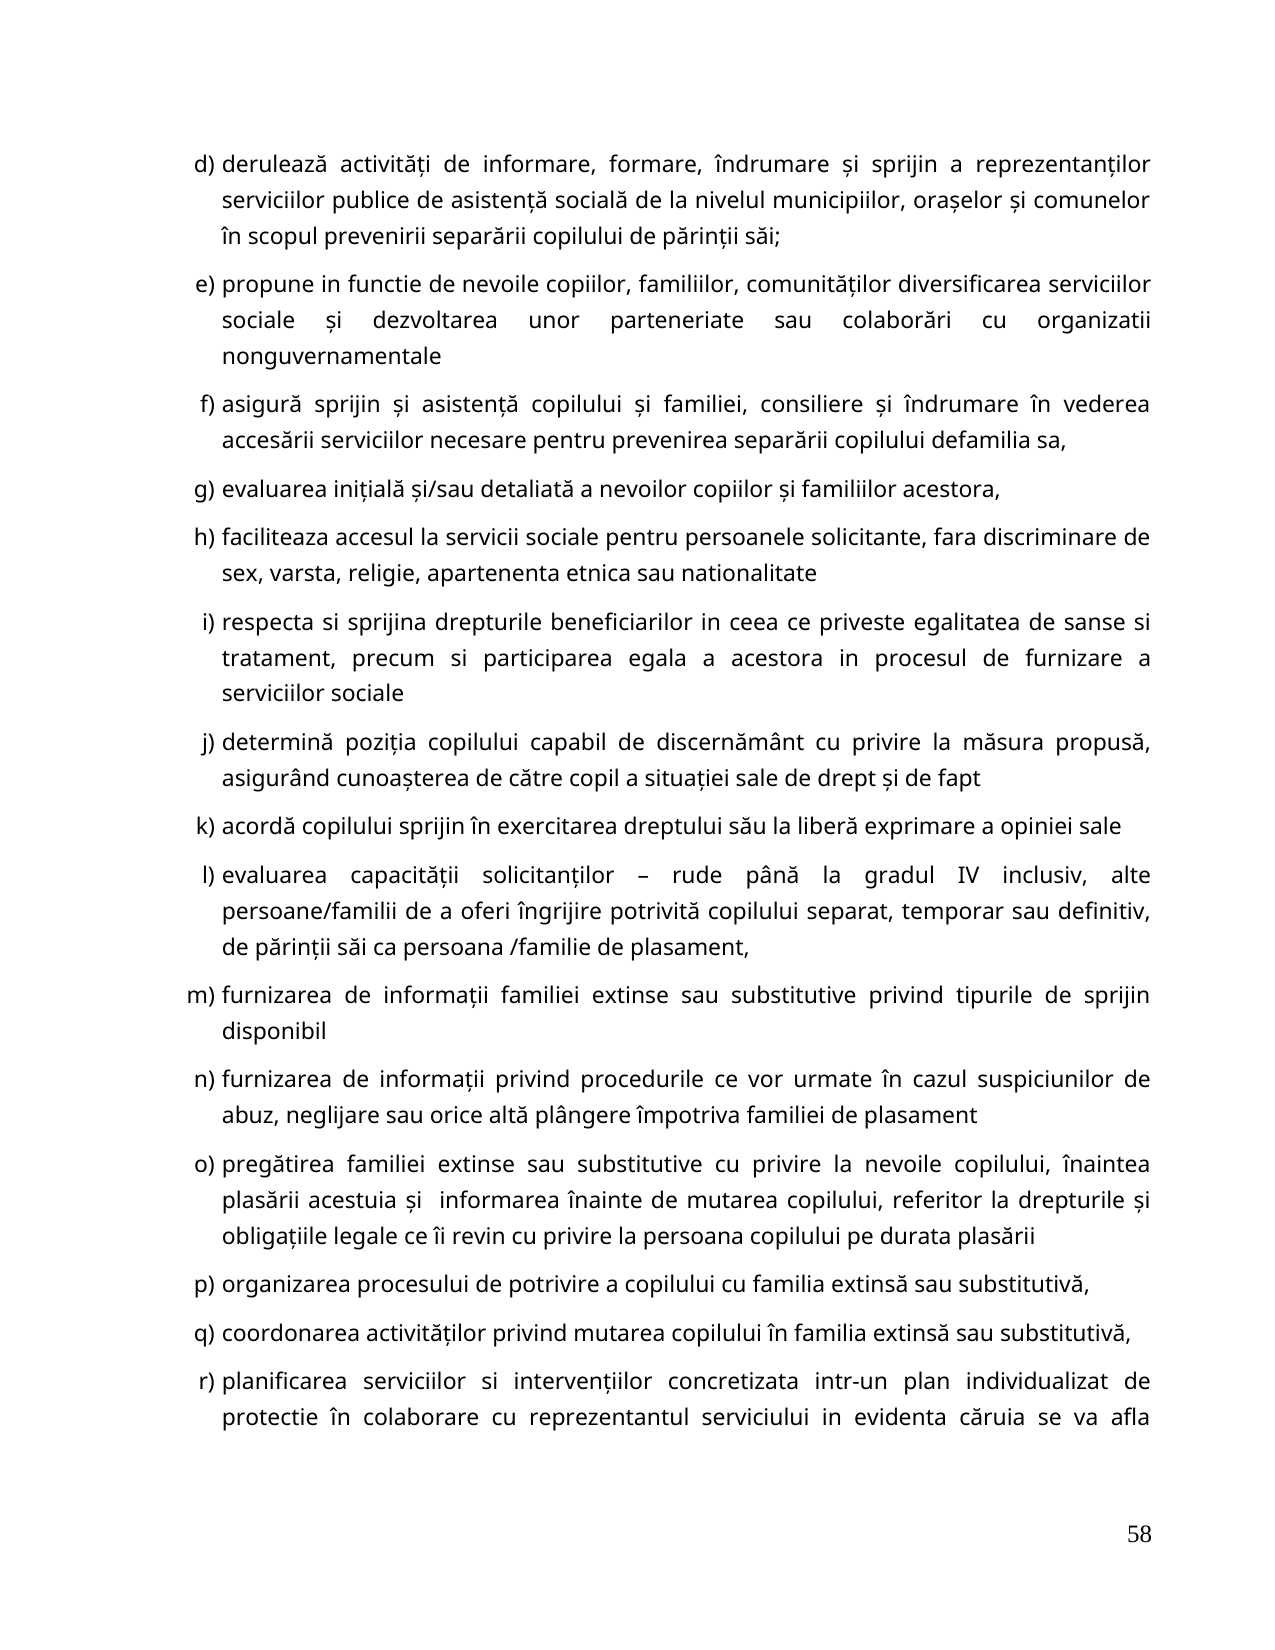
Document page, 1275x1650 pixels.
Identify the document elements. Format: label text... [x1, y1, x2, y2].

list determină poziţia copilului capabil de discernământ cu privire la măsura propusă, asigurând cunoaşterea de către copil a situaţiei sale de drept şi de fapt [215, 726, 1152, 793]
list coordonarea activităţilor privind mutarea copilului în familia extinsă sau substitutivă, [215, 1316, 1152, 1348]
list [215, 1365, 1152, 1432]
list asigură sprijin şi asistenţă copilului şi familiei, consiliere şi îndrumare în vederea accesării serviciilor necesare pentru prevenirea separării copilului defamilia sa, [215, 388, 1152, 456]
list evaluarea iniţială şi/sau detaliată a nevoilor copiilor şi familiilor acestora, [215, 473, 1152, 504]
list furnizarea de informaţii familiei extinse sau substitutive privind tipurile de sprijin disponibil [215, 979, 1152, 1046]
list propune in functie de nevoile copiilor, familiilor, comunităţilor diversificarea serviciilor sociale şi dezvoltarea unor parteneriate sau colaborări cu organizatii nonguvernamentale [215, 268, 1152, 371]
list faciliteaza accesul la servicii sociale pentru persoanele solicitante, fara discriminare de sex, varsta, religie, apartenenta etnica sau nationalitate [215, 521, 1152, 588]
list organizarea procesului de potrivire a copilului cu familia extinsă sau substitutivă, [215, 1268, 1152, 1299]
list furnizarea de informaţii privind procedurile ce vor urmate în cazul suspiciunilor de abuz, neglijare sau orice altă plângere împotriva familiei de plasament [215, 1063, 1152, 1131]
list derulează activităţi de informare, formare, îndrumare şi sprijin a reprezentanţilor serviciilor publice de asistenţă socială de la nivelul municipiilor, oraşelor şi comunelor în scopul prevenirii separării copilului de părinţii săi; [215, 148, 1152, 251]
list acordă copilului sprijin în exercitarea dreptului său la liberă exprimare a opiniei sale [215, 810, 1152, 841]
list evaluarea capacităţii solicitanţilor – rude până la gradul IV inclusiv, alte persoane/familii de a oferi îngrijire potrivită copilului separat, temporar sau definitiv, de părinţii săi ca persoana /familie de plasament, [215, 859, 1152, 962]
list pregătirea familiei extinse sau substitutive cu privire la nevoile copilului, înaintea plasării acestuia şi informarea înainte de mutarea copilului, referitor la drepturile şi obligaţiile legale ce îi revin cu privire la persoana copilului pe durata plasării [215, 1148, 1152, 1251]
list respecta si sprijina drepturile beneficiarilor in ceea ce priveste egalitatea de sanse si tratament, precum si participarea egala a acestora in procesul de furnizare a serviciilor sociale [215, 606, 1152, 709]
